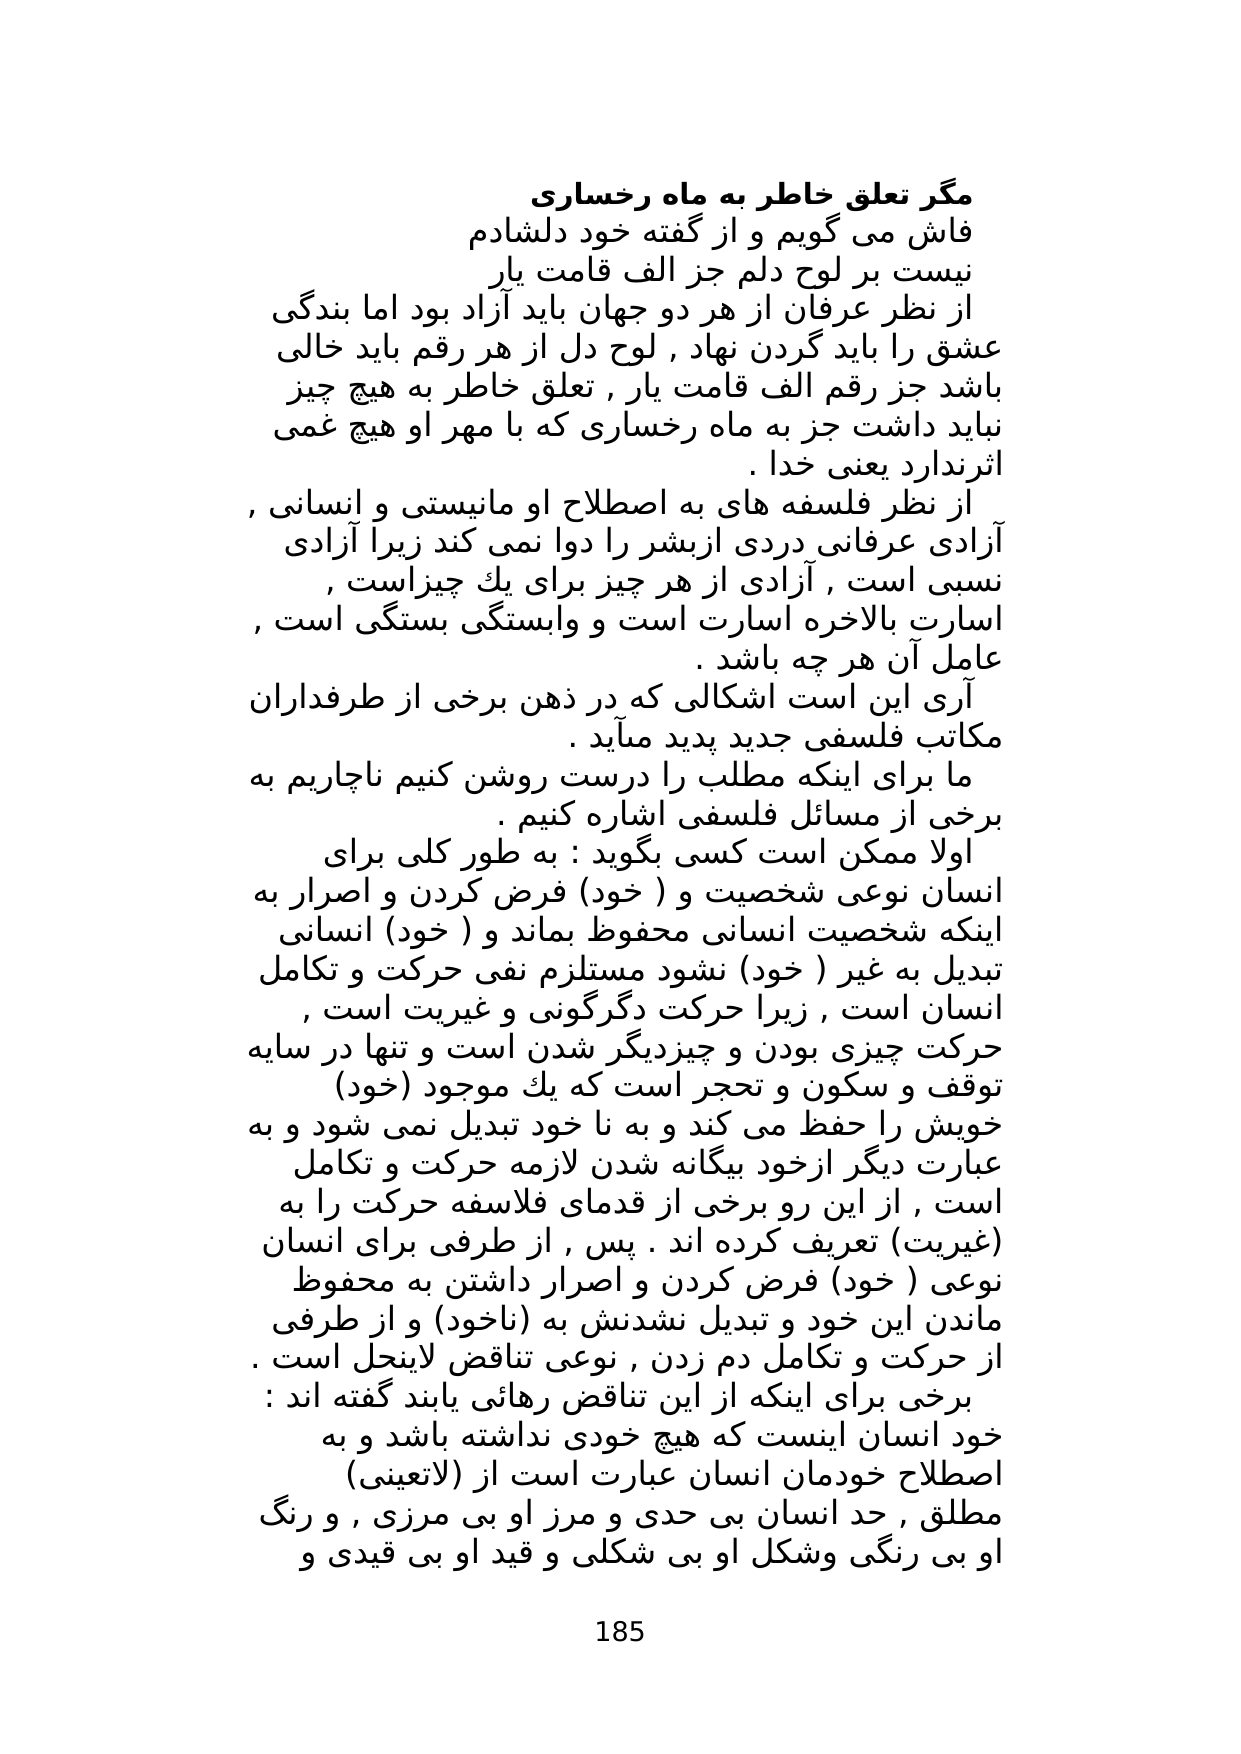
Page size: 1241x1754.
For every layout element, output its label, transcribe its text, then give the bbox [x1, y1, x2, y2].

text از نظر فلسفه هاى به اصطلاح او مانيستى و انسانى , آزادى عرفانى دردى ازبشر را دوا نمى كند زيرا آزادى نسبى است , آزادى از هر چيز براى يك چيزاست , اسارت بالاخره اسارت است و وابستگى بستگى است , عامل آن هر چه باشد . [236, 483, 1004, 677]
text ما براى اينكه مطلب را درست روشن كنيم ناچاريم به برخى از مسائل فلسفى اشاره كنيم . [236, 755, 1004, 833]
text مگر تعلق خاطر به ماه رخسارى [236, 177, 1004, 211]
text از نظر عرفان از هر دو جهان بايد آزاد بود اما بندگى عشق را بايد گردن نهاد , لوح دل از هر رقم بايد خالى باشد جز رقم الف قامت يار , تعلق خاطر به هيچ چيز نبايد داشت جز به ماه رخسارى كه با مهر او هيچ غمى اثرندارد يعنى خدا . [236, 289, 1004, 483]
text فاش مى گويم و از گفته خود دلشادم [236, 211, 1004, 250]
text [236, 1377, 1004, 1571]
text آرى اين است اشكالى كه در ذهن برخى از طرفداران مكاتب فلسفى جديد پديد مىآيد . [236, 677, 1004, 755]
text نيست بر لوح دلم جز الف قامت يار [236, 250, 1004, 289]
text اولا ممكن است كسى بگويد : به طور كلى براى انسان نوعى شخصيت و ( خود) فرض كردن و اصرار به اينكه شخصيت انسانى محفوظ بماند و ( خود) انسانى تبديل به غير ( خود) نشود مستلزم نفى حركت و تكامل انسان است , زيرا حركت دگرگونى و غيريت است , حركت چيزى بودن و چيزديگر شدن است و تنها در سايه توقف و سكون و تحجر است كه يك موجود (خود) خويش را حفظ مى كند و به نا خود تبديل نمى شود و به عبارت ديگر ازخود بيگانه شدن لازمه حركت و تكامل است , از اين رو برخى از قدماى فلاسفه حركت را به (غيريت) تعريف كرده اند . پس , از طرفى براى انسان نوعى ( خود) فرض كردن و اصرار داشتن به محفوظ ماندن اين خود و تبديل نشدنش به (ناخود) و از طرفى از حركت و تكامل دم زدن , نوعى تناقض لاينحل است . [236, 833, 1004, 1377]
